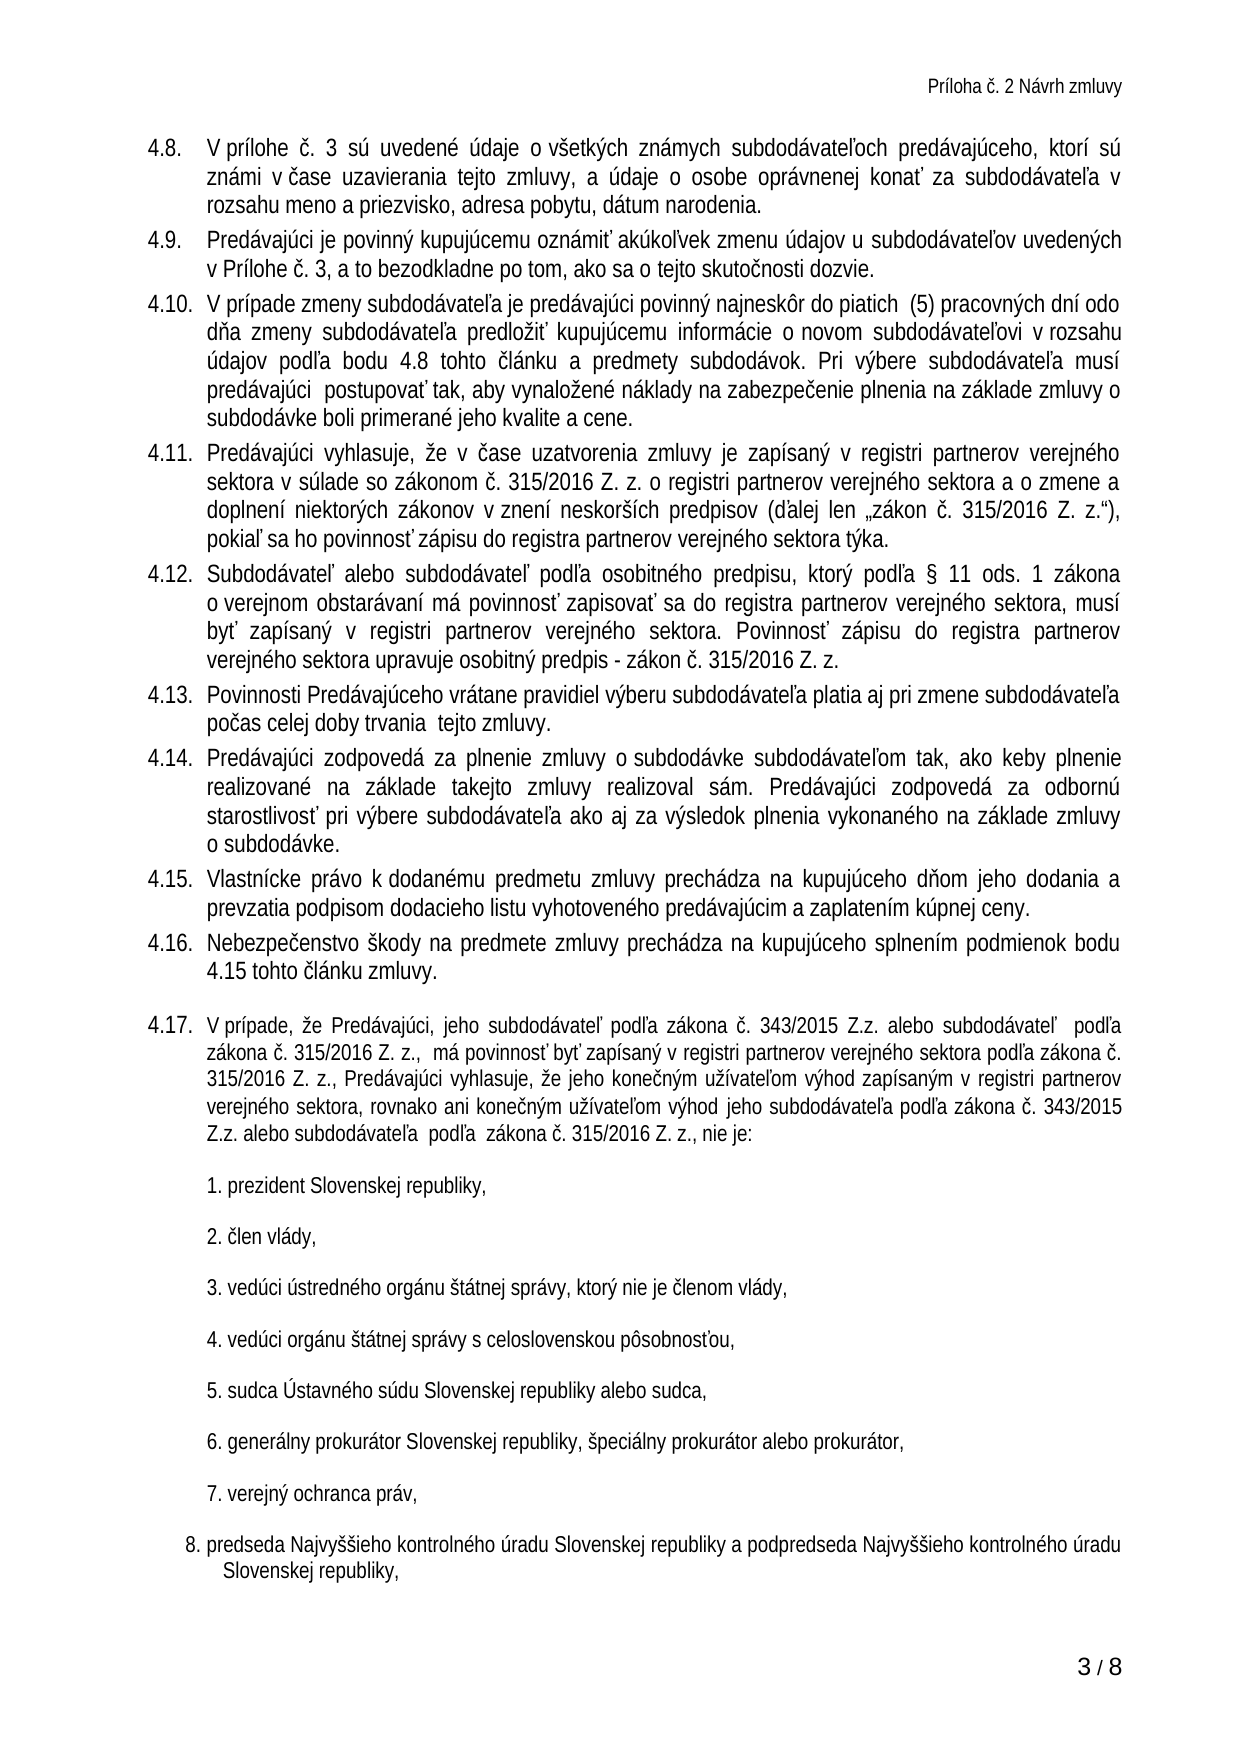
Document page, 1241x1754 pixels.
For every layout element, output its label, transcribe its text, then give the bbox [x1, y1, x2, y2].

list 2. člen vlády, [207, 1223, 1122, 1249]
list Vlastnícke právo k dodanému predmetu zmluvy prechádza na kupujúceho dňom jeho dodania a prevzatia podpisom dodacieho listu vyhotoveného predávajúcim a zaplatením kúpnej ceny. [148, 864, 1122, 921]
list 4. vedúci orgánu štátnej správy s celoslovenskou pôsobnosťou, [207, 1326, 1122, 1352]
list Subdodávateľ alebo subdodávateľ podľa osobitného predpisu, ktorý podľa § 11 ods. 1 zákona o verejnom obstarávaní má povinnosť zapisovať sa do registra partnerov verejného sektora, musí byť zapísaný v registri partnerov verejného sektora. Povinnosť zápisu do registra partnerov verejného sektora upravuje osobitný predpis - zákon č. 315/2016 Z. z. [148, 559, 1122, 673]
list 3. vedúci ústredného orgánu štátnej správy, ktorý nie je členom vlády, [207, 1274, 1122, 1301]
list Predávajúci je povinný kupujúcemu oznámiť akúkoľvek zmenu údajov u subdodávateľov uvedených v Prílohe č. 3, a to bezodkladne po tom, ako sa o tejto skutočnosti dozvie. [148, 225, 1122, 282]
list Predávajúci zodpovedá za plnenie zmluvy o subdodávke subdodávateľom tak, ako keby plnenie realizované na základe takejto zmluvy realizoval sám. Predávajúci zodpovedá za odbornú starostlivosť pri výbere subdodávateľa ako aj za výsledok plnenia vykonaného na základe zmluvy o subdodávke. [148, 743, 1122, 858]
list 1. prezident Slovenskej republiky, [207, 1172, 1122, 1198]
list 5. sudca Ústavného súdu Slovenskej republiky alebo sudca, [207, 1377, 1122, 1403]
list V prípade, že Predávajúci, jeho subdodávateľ podľa zákona č. 343/2015 Z.z. alebo subdodávateľ podľa zákona č. 315/2016 Z. z., má povinnosť byť zapísaný v registri partnerov verejného sektora podľa zákona č. 315/2016 Z. z., Predávajúci vyhlasuje, že jeho konečným užívateľom výhod zapísaným v registri partnerov verejného sektora, rovnako ani konečným užívateľom výhod jeho subdodávateľa podľa zákona č. 343/2015 Z.z. alebo subdodávateľa podľa zákona č. 315/2016 Z. z., nie je: [148, 1010, 1122, 1147]
list Nebezpečenstvo škody na predmete zmluvy prechádza na kupujúceho splnením podmienok bodu 4.15 tohto článku zmluvy. [148, 928, 1122, 985]
list Predávajúci vyhlasuje, že v čase uzatvorenia zmluvy je zapísaný v registri partnerov verejného sektora v súlade so zákonom č. 315/2016 Z. z. o registri partnerov verejného sektora a o zmene a doplnení niektorých zákonov v znení neskorších predpisov (ďalej len „zákon č. 315/2016 Z. z.“), pokiaľ sa ho povinnosť zápisu do registra partnerov verejného sektora týka. [148, 438, 1122, 553]
list 7. verejný ochranca práv, [207, 1480, 1122, 1506]
list V prílohe č. 3 sú uvedené údaje o všetkých známych subdodávateľoch predávajúceho, ktorí sú známi v čase uzavierania tejto zmluvy, a údaje o osobe oprávnenej konať za subdodávateľa v rozsahu meno a priezvisko, adresa pobytu, dátum narodenia. [148, 133, 1122, 219]
list V prípade zmeny subdodávateľa je predávajúci povinný najneskôr do piatich (5) pracovných dní odo dňa zmeny subdodávateľa predložiť kupujúcemu informácie o novom subdodávateľovi v rozsahu údajov podľa bodu 4.8 tohto článku a predmety subdodávok. Pri výbere subdodávateľa musí predávajúci postupovať tak, aby vynaložené náklady na zabezpečenie plnenia na základe zmluvy o subdodávke boli primerané jeho kvalite a cene. [148, 289, 1122, 432]
list Povinnosti Predávajúceho vrátane pravidiel výberu subdodávateľa platia aj pri zmene subdodávateľa počas celej doby trvania tejto zmluvy. [148, 680, 1122, 737]
list 8. predseda Najvyššieho kontrolného úradu Slovenskej republiky a podpredseda Najvyššieho kontrolného úradu Slovenskej republiky, [185, 1531, 1122, 1584]
list 6. generálny prokurátor Slovenskej republiky, špeciálny prokurátor alebo prokurátor, [207, 1428, 1122, 1455]
